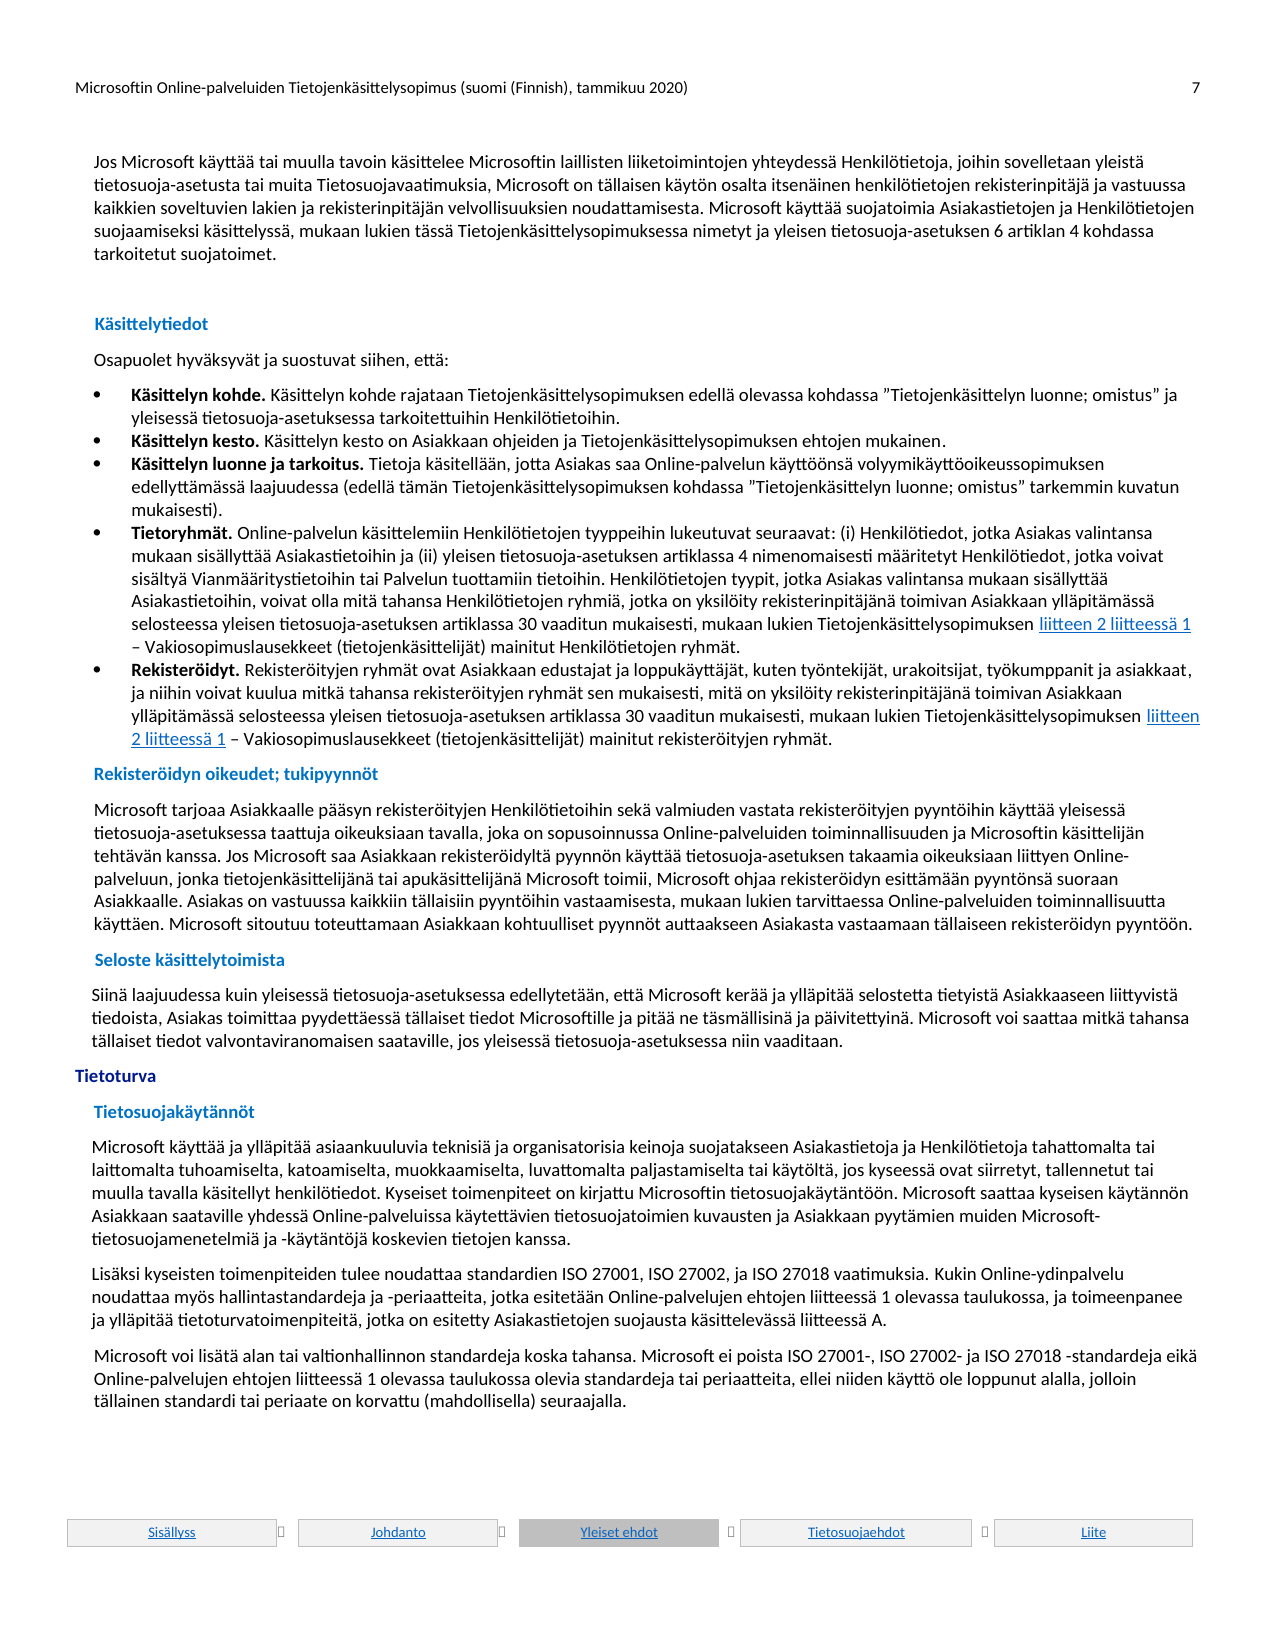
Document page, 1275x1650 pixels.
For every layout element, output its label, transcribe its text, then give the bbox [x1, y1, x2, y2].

list Siinä laajuudessa kuin yleisessä tietosuoja-asetuksessa edellytetään, että Microsoft kerää ja ylläpitää selostetta tietyistä Asiakkaaseen liittyvistä tiedoista, Asiakas toimittaa pyydettäessä tällaiset tiedot Microsoftille ja pitää ne täsmällisinä ja päivitettyinä. Microsoft voi saattaa mitkä tahansa tällaiset tiedot valvontaviranomaisen saataville, jos yleisessä tietosuoja-asetuksessa niin vaaditaan. [91, 983, 1200, 1052]
list Tietosuojakäytännöt [94, 1100, 1200, 1123]
list Lisäksi kyseisten toimenpiteiden tulee noudattaa standardien ISO 27001, ISO 27002, ja ISO 27018 vaatimuksia. Kukin Online-ydinpalvelu noudattaa myös hallintastandardeja ja -periaatteita, jotka esitetään Online-palvelujen ehtojen liitteessä 1 olevassa taulukossa, ja toimeenpanee ja ylläpitää tietoturvatoimenpiteitä, jotka on esitetty Asiakastietojen suojausta käsittelevässä liitteessä A. [91, 1262, 1200, 1331]
list Jos Microsoft käyttää tai muulla tavoin käsittelee Microsoftin laillisten liiketoimintojen yhteydessä Henkilötietoja, joihin sovelletaan yleistä tietosuoja-asetusta tai muita Tietosuojavaatimuksia, Microsoft on tällaisen käytön osalta itsenäinen henkilötietojen rekisterinpitäjä ja vastuussa kaikkien soveltuvien lakien ja rekisterinpitäjän velvollisuuksien noudattamisesta. Microsoft käyttää suojatoimia Asiakastietojen ja Henkilötietojen suojaamiseksi käsittelyssä, mukaan lukien tässä Tietojenkäsittelysopimuksessa nimetyt ja yleisen tietosuoja-asetuksen 6 artiklan 4 kohdassa tarkoitetut suojatoimet. [94, 150, 1200, 264]
list Microsoft voi lisätä alan tai valtionhallinnon standardeja koska tahansa. Microsoft ei poista ISO 27001-, ISO 27002- ja ISO 27018 -standardeja eikä Online-palvelujen ehtojen liitteessä 1 olevassa taulukossa olevia standardeja tai periaatteita, ellei niiden käyttö ole loppunut alalla, jolloin tällainen standardi tai periaate on korvattu (mahdollisella) seuraajalla. [94, 1344, 1200, 1412]
list Käsittelyn kohde. Käsittelyn kohde rajataan Tietojenkäsittelysopimuksen edellä olevassa kohdassa ”Tietojenkäsittelyn luonne; omistus” ja yleisessä tietosuoja-asetuksessa tarkoitettuihin Henkilötietoihin. [94, 383, 1200, 429]
list Rekisteröidyn oikeudet; tukipyynnöt [94, 762, 1200, 785]
list Microsoft käyttää ja ylläpitää asiaankuuluvia teknisiä ja organisatorisia keinoja suojatakseen Asiakastietoja ja Henkilötietoja tahattomalta tai laittomalta tuhoamiselta, katoamiselta, muokkaamiselta, luvattomalta paljastamiselta tai käytöltä, jos kyseessä ovat siirretyt, tallennetut tai muulla tavalla käsitellyt henkilötiedot. Kyseiset toimenpiteet on kirjattu Microsoftin tietosuojakäytäntöön. Microsoft saattaa kyseisen käytännön Asiakkaan saataville yhdessä Online-palveluissa käytettävien tietosuojatoimien kuvausten ja Asiakkaan pyytämien muiden Microsoft-tietosuojamenetelmiä ja -käytäntöjä koskevien tietojen kanssa. [91, 1135, 1200, 1250]
list Käsittelyn luonne ja tarkoitus. Tietoja käsitellään, jotta Asiakas saa Online-palvelun käyttöönsä volyymikäyttöoikeussopimuksen edellyttämässä laajuudessa (edellä tämän Tietojenkäsittelysopimuksen kohdassa ”Tietojenkäsittelyn luonne; omistus” tarkemmin kuvatun mukaisesti). [94, 452, 1200, 521]
list Käsittelyn kesto. Käsittelyn kesto on Asiakkaan ohjeiden ja Tietojenkäsittelysopimuksen ehtojen mukainen. [94, 429, 1200, 452]
subtitle Tietoturva [75, 1064, 1200, 1087]
list Seloste käsittelytoimista [94, 948, 1200, 971]
list Rekisteröidyt. Rekisteröityjen ryhmät ovat Asiakkaan edustajat ja loppukäyttäjät, kuten työntekijät, urakoitsijat, työkumppanit ja asiakkaat, ja niihin voivat kuulua mitkä tahansa rekisteröityjen ryhmät sen mukaisesti, mitä on yksilöity rekisterinpitäjänä toimivan Asiakkaan ylläpitämässä selosteessa yleisen tietosuoja-asetuksen artiklassa 30 vaaditun mukaisesti, mukaan lukien Tietojenkäsittelysopimuksen liitteen 2 liitteessä 1 – Vakiosopimuslausekkeet (tietojenkäsittelijät) mainitut rekisteröityjen ryhmät. [94, 658, 1200, 750]
list Käsittelytiedot [94, 312, 1200, 335]
list Tietoryhmät. Online-palvelun käsittelemiin Henkilötietojen tyyppeihin lukeutuvat seuraavat: (i) Henkilötiedot, jotka Asiakas valintansa mukaan sisällyttää Asiakastietoihin ja (ii) yleisen tietosuoja-asetuksen artiklassa 4 nimenomaisesti määritetyt Henkilötiedot, jotka voivat sisältyä Vianmääritystietoihin tai Palvelun tuottamiin tietoihin. Henkilötietojen tyypit, jotka Asiakas valintansa mukaan sisällyttää Asiakastietoihin, voivat olla mitä tahansa Henkilötietojen ryhmiä, jotka on yksilöity rekisterinpitäjänä toimivan Asiakkaan ylläpitämässä selosteessa yleisen tietosuoja-asetuksen artiklassa 30 vaaditun mukaisesti, mukaan lukien Tietojenkäsittelysopimuksen liitteen 2 liitteessä 1 – Vakiosopimuslausekkeet (tietojenkäsittelijät) mainitut Henkilötietojen ryhmät. [94, 521, 1200, 658]
list Microsoft tarjoaa Asiakkaalle pääsyn rekisteröityjen Henkilötietoihin sekä valmiuden vastata rekisteröityjen pyyntöihin käyttää yleisessä tietosuoja-asetuksessa taattuja oikeuksiaan tavalla, joka on sopusoinnussa Online-palveluiden toiminnallisuuden ja Microsoftin käsittelijän tehtävän kanssa. Jos Microsoft saa Asiakkaan rekisteröidyltä pyynnön käyttää tietosuoja-asetuksen takaamia oikeuksiaan liittyen Online-palveluun, jonka tietojenkäsittelijänä tai apukäsittelijänä Microsoft toimii, Microsoft ohjaa rekisteröidyn esittämään pyyntönsä suoraan Asiakkaalle. Asiakas on vastuussa kaikkiin tällaisiin pyyntöihin vastaamisesta, mukaan lukien tarvittaessa Online-palveluiden toiminnallisuutta käyttäen. Microsoft sitoutuu toteuttamaan Asiakkaan kohtuulliset pyynnöt auttaakseen Asiakasta vastaamaan tällaiseen rekisteröidyn pyyntöön. [94, 798, 1200, 935]
list Osapuolet hyväksyvät ja suostuvat siihen, että: [94, 348, 1200, 371]
